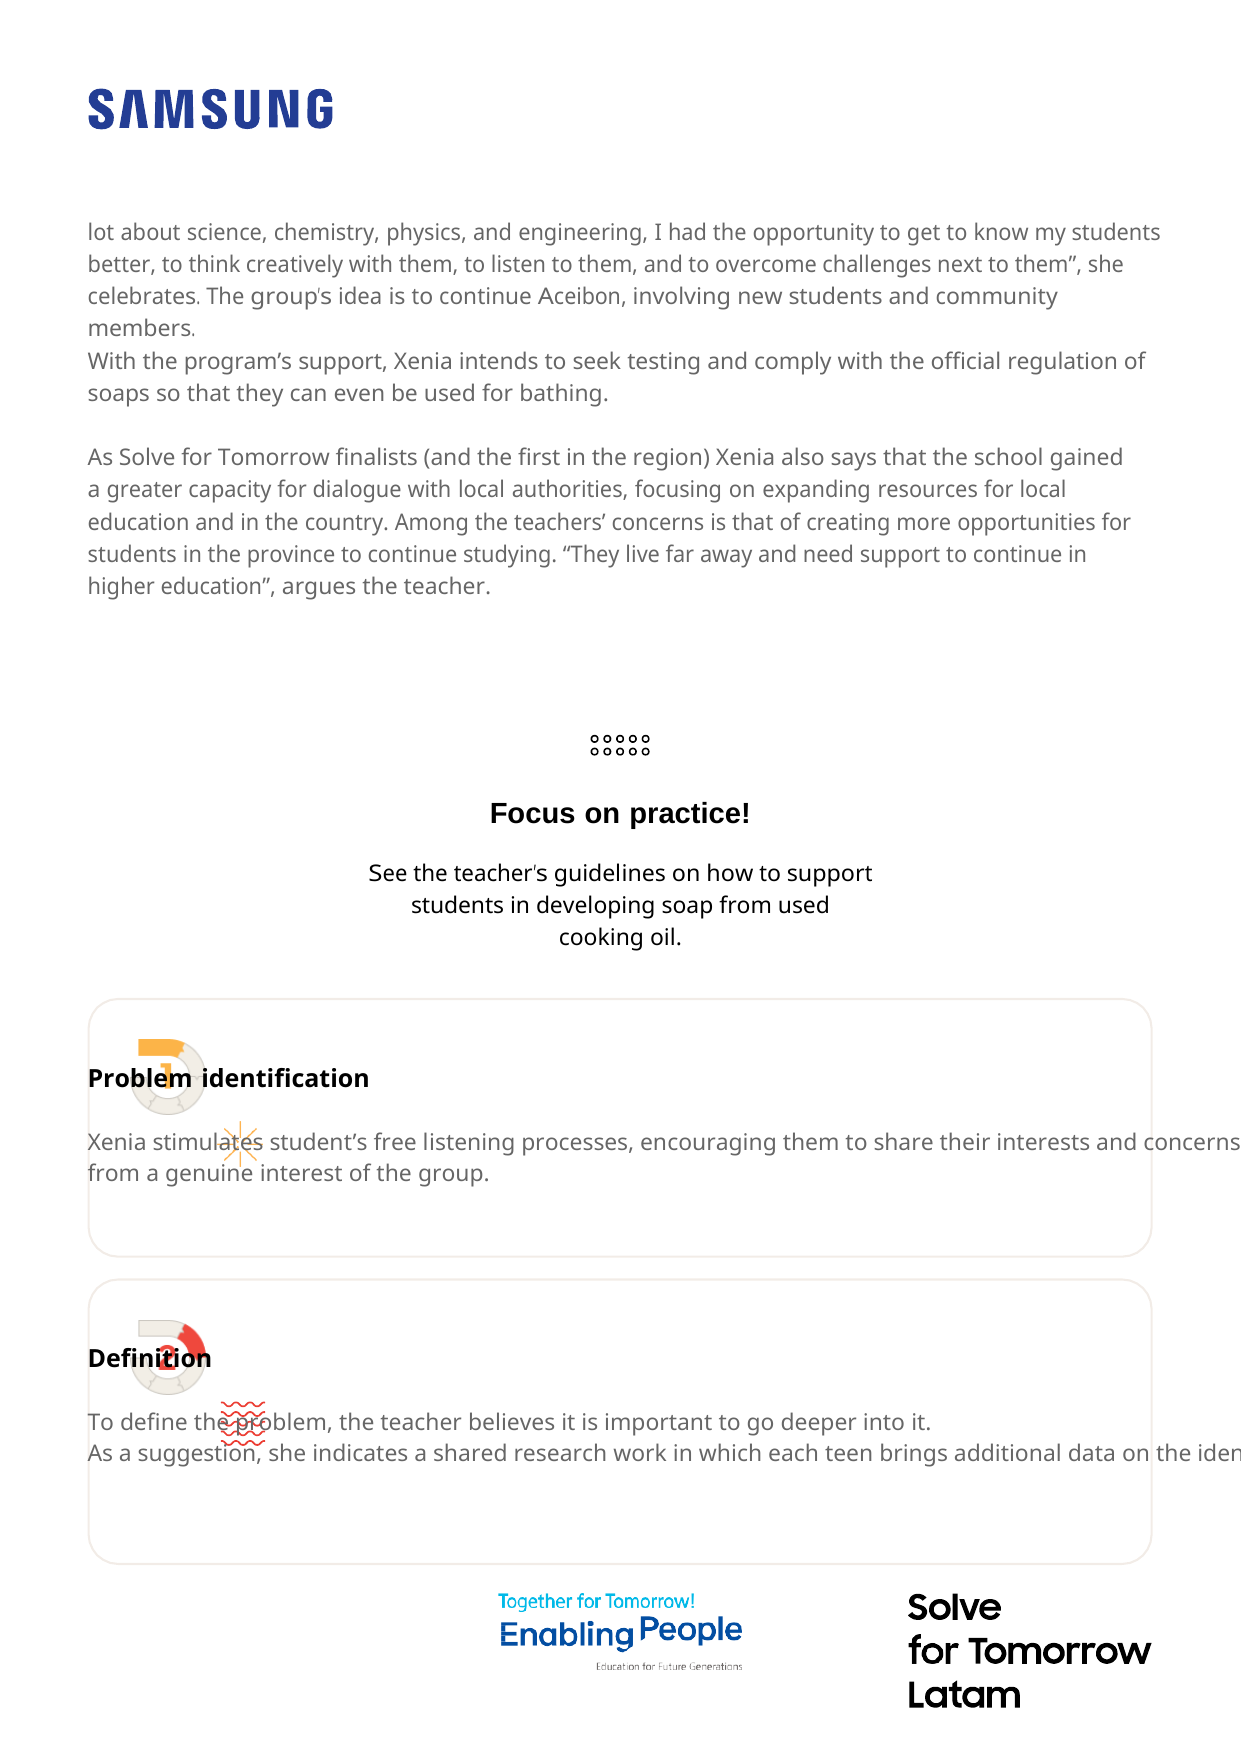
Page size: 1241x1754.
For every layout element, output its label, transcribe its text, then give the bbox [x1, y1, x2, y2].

text As Solve for Tomorrow finalists (and the first in the region) Xenia also says that the school gained a greater capacity for dialogue with local authorities, focusing on expanding resources for local education and in the country. Among the teachers’ concerns is that of creating more opportunities for students in the province to continue studying. “They live far away and need support to continue in higher education”, argues the teacher. [87, 441, 1134, 601]
picture [217, 1121, 263, 1167]
text lot about science, chemistry, physics, and engineering, I had the opportunity to get to know my students better, to think creatively with them, to listen to them, and to overcome challenges next to them”, she celebrates. The group’s idea is to continue Aceibon, involving new students and community members. [87, 216, 1163, 343]
text Focus on practice! [487, 796, 753, 829]
picture [498, 1593, 742, 1670]
picture [908, 1634, 959, 1664]
picture [130, 1039, 206, 1115]
text See the teacher’s guidelines on how to support students in developing soap from used cooking oil. [365, 857, 875, 952]
text With the program’s support, Xenia intends to seek testing and comply with the official regulation of soaps so that they can even be used for bathing. [87, 344, 1147, 408]
picture [130, 1320, 206, 1395]
